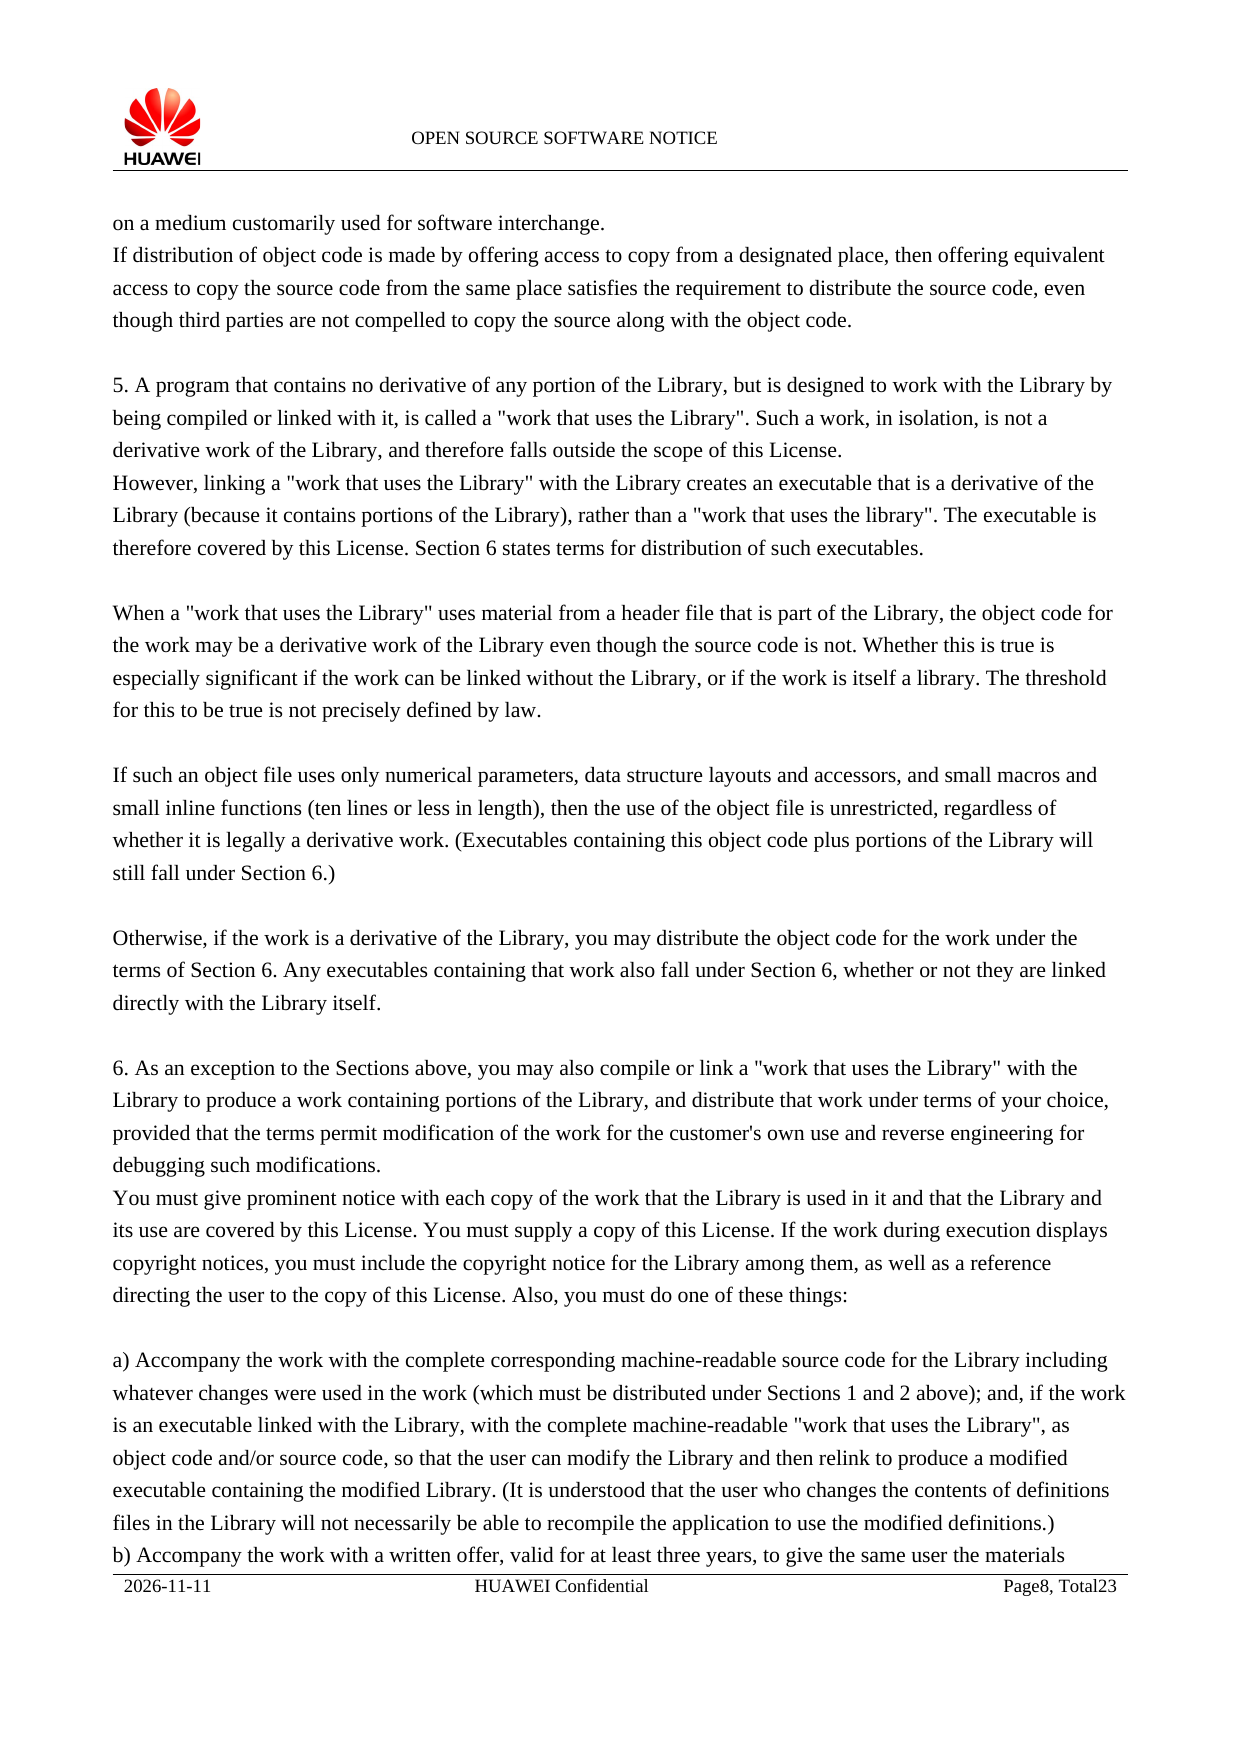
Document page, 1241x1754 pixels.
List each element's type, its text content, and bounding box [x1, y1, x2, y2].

text When a "work that uses the Library" uses material from a header file that is part of the Library, the object code for the work may be a derivative work of the Library even though the source code is not. Whether this is true is especially significant if the work can be linked without the Library, or if the work is itself a library. The threshold for this to be true is not precisely defined by law. [112, 596, 1128, 726]
picture [124, 88, 201, 165]
text You must give prominent notice with each copy of the work that the Library is used in it and that the Library and its use are covered by this License. You must supply a copy of this License. If the work during execution displays copyright notices, you must include the copyright notice for the Library among them, as well as a reference directing the user to the copy of this License. Also, you must do one of these things: [112, 1181, 1128, 1311]
text If such an object file uses only numerical parameters, data structure layouts and accessors, and small macros and small inline functions (ten lines or less in length), then the use of the object file is unrestricted, regardless of whether it is legally a derivative work. (Executables containing this object code plus portions of the Library will still fall under Section 6.) [112, 759, 1128, 889]
text Otherwise, if the work is a derivative of the Library, you may distribute the object code for the work under the terms of Section 6. Any executables containing that work also fall under Section 6, whether or not they are linked directly with the Library itself. [112, 921, 1128, 1019]
text If distribution of object code is made by offering access to copy from a designated place, then offering equivalent access to copy the source code from the same place satisfies the requirement to distribute the source code, even though third parties are not compelled to copy the source along with the object code. [112, 239, 1128, 336]
text 5. A program that contains no derivative of any portion of the Library, but is designed to work with the Library by being compiled or linked with it, is called a "work that uses the Library". Such a work, in isolation, is not a derivative work of the Library, and therefore falls outside the scope of this License. [112, 369, 1128, 466]
text 6. As an exception to the Sections above, you may also compile or link a "work that uses the Library" with the Library to produce a work containing portions of the Library, and distribute that work under terms of your choice, provided that the terms permit modification of the work for the customer's own use and reverse engineering for debugging such modifications. [112, 1051, 1128, 1181]
text However, linking a "work that uses the Library" with the Library creates an executable that is a derivative of the Library (because it contains portions of the Library), rather than a "work that uses the library". The executable is therefore covered by this License. Section 6 states terms for distribution of such executables. [112, 466, 1128, 564]
text a) Accompany the work with the complete corresponding machine-readable source code for the Library including whatever changes were used in the work (which must be distributed under Sections 1 and 2 above); and, if the work is an executable linked with the Library, with the complete machine-readable "work that uses the Library", as object code and/or source code, so that the user can modify the Library and then relink to produce a modified executable containing the modified Library. (It is understood that the user who changes the contents of definitions files in the Library will not necessarily be able to recompile the application to use the modified definitions.) [112, 1344, 1128, 1539]
